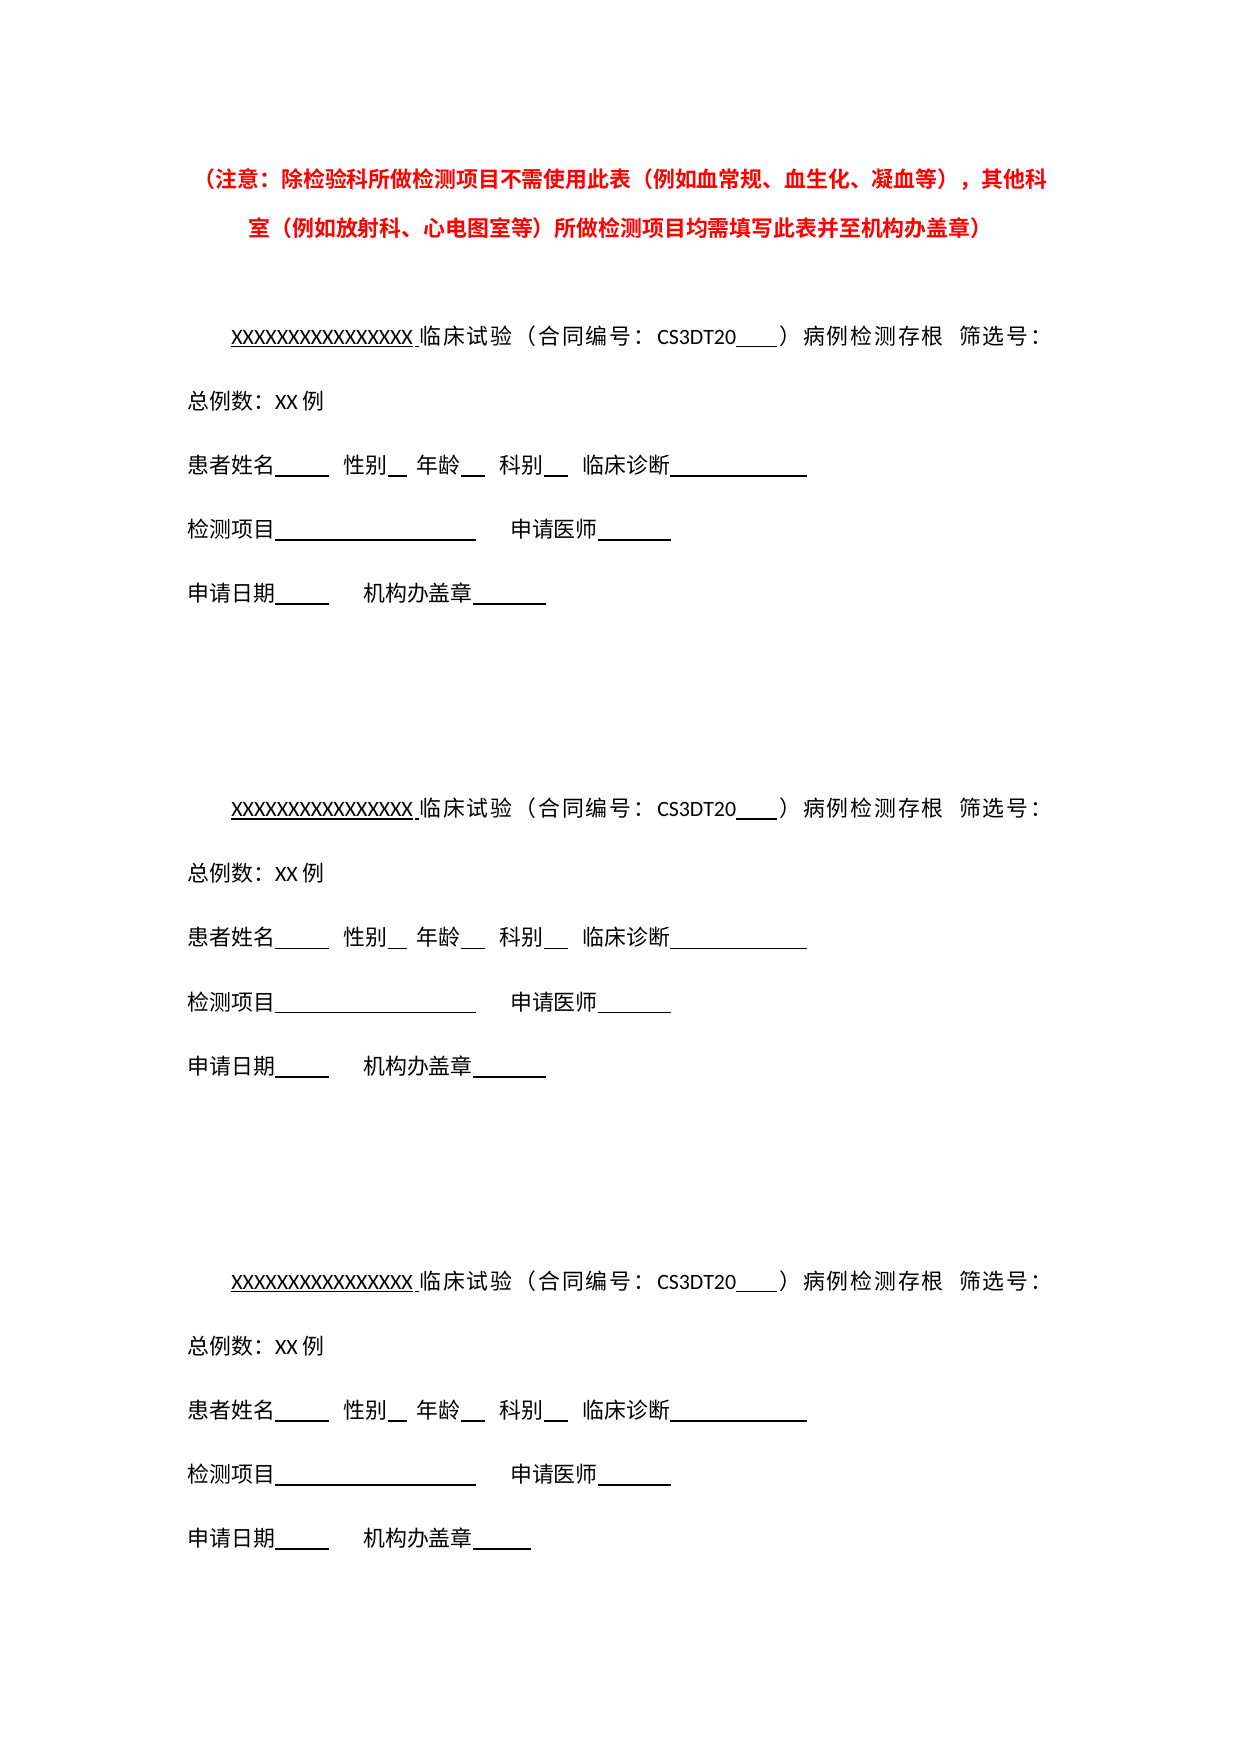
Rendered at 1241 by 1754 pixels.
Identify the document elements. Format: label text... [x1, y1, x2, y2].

text XXXXXXXXXXXXXXXX临床试验（合同编号：CS3DT20 ）病例检测存根 筛选号： 总例数：XX例 [187, 318, 1053, 416]
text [187, 1263, 1053, 1361]
text （注意：除检验科所做检测项目不需使用此表（例如血常规、血生化、凝血等），其他科室（例如放射科、心电图室等）所做检测项目均需填写此表并至机构办盖章） [187, 162, 1053, 243]
text XXXXXXXXXXXXXXXX临床试验（合同编号：CS3DT20 ）病例检测存根 筛选号： 总例数：XX例 [187, 791, 1053, 888]
text 申请日期 机构办盖章 [187, 576, 1053, 608]
text 患者姓名 性别 年龄 科别 临床诊断 [187, 920, 1053, 952]
text 患者姓名 性别 年龄 科别 临床诊断 [187, 1392, 1053, 1425]
text 申请日期 机构办盖章 [187, 1521, 1053, 1553]
text 检测项目 申请医师 [187, 984, 1053, 1017]
text 患者姓名 性别 年龄 科别 临床诊断 [187, 447, 1053, 480]
text 检测项目 申请医师 [187, 1457, 1053, 1489]
text 申请日期 机构办盖章 [187, 1048, 1053, 1081]
text 检测项目 申请医师 [187, 512, 1053, 544]
